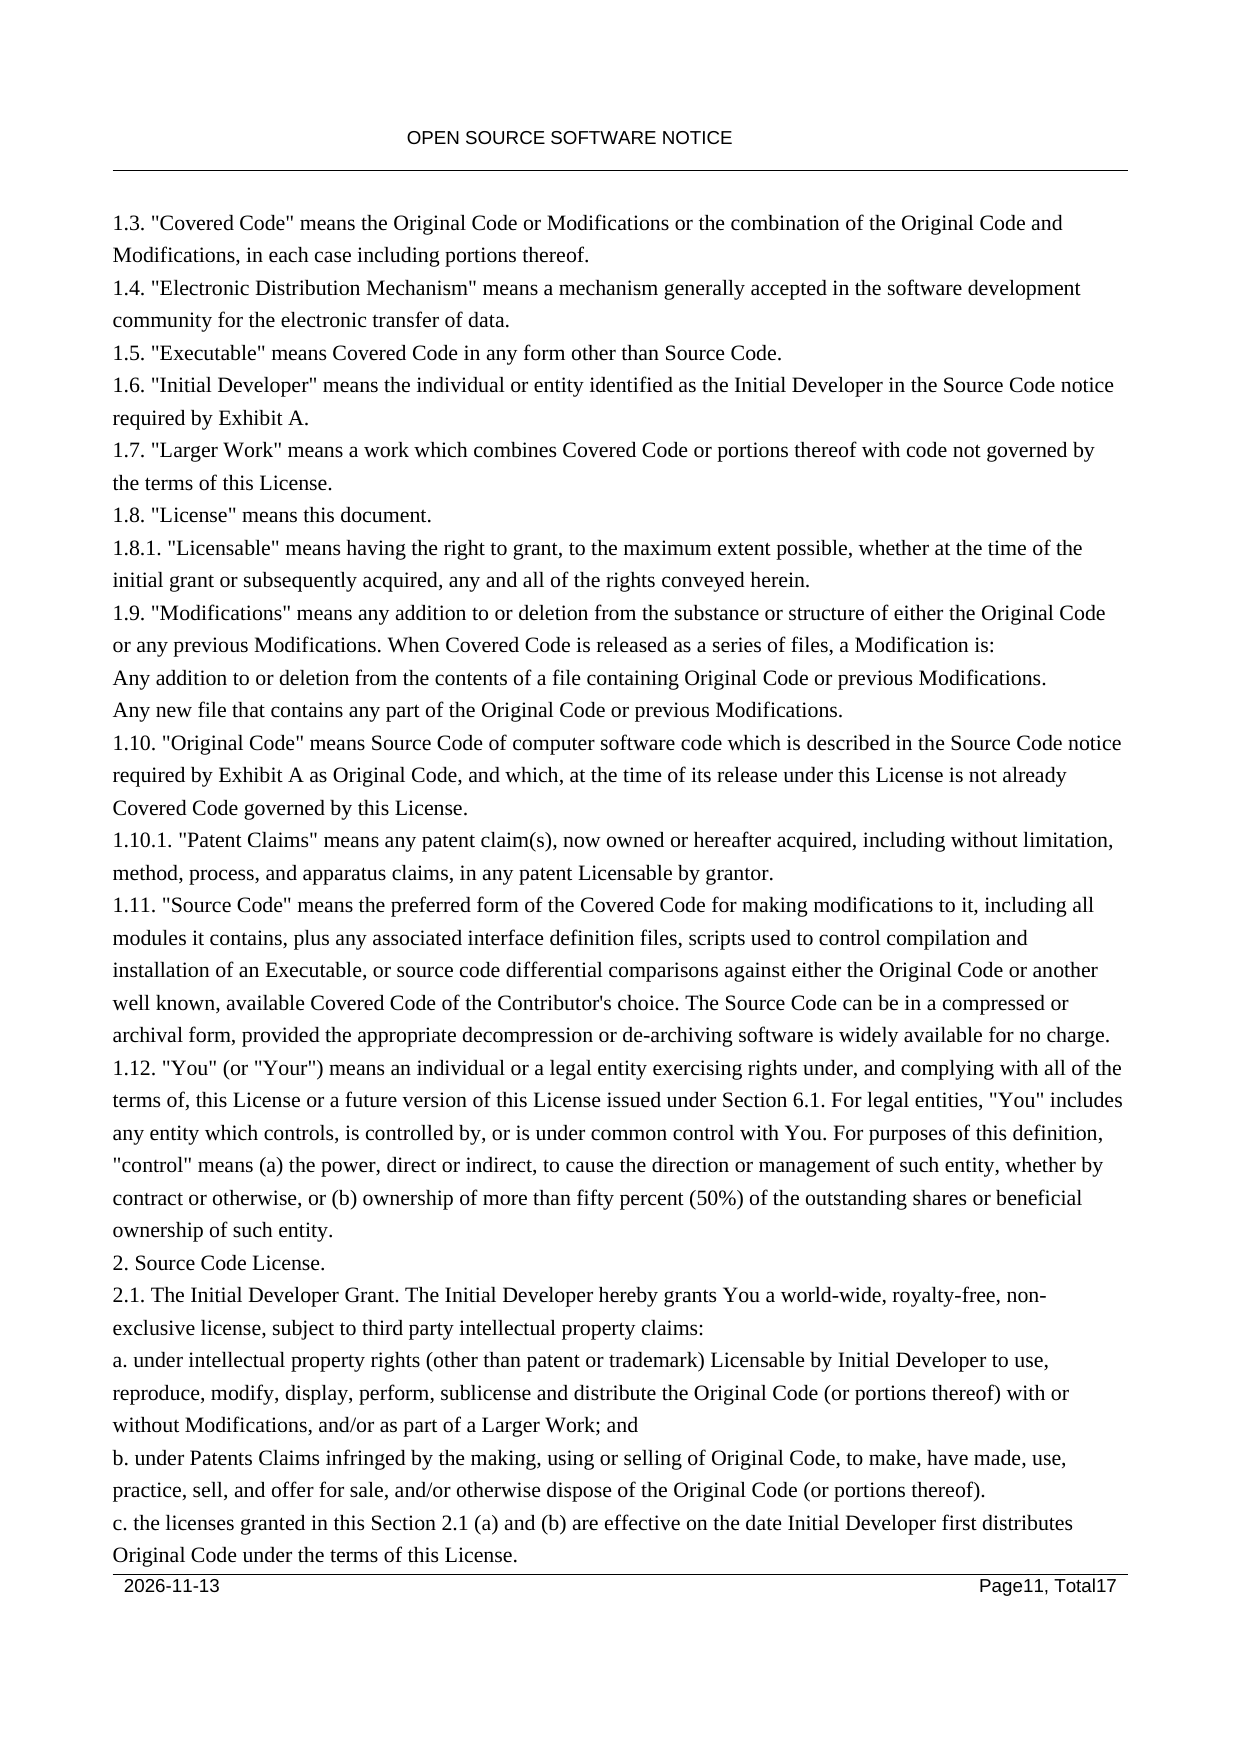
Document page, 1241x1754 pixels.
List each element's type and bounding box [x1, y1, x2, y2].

text [112, 206, 1128, 1571]
